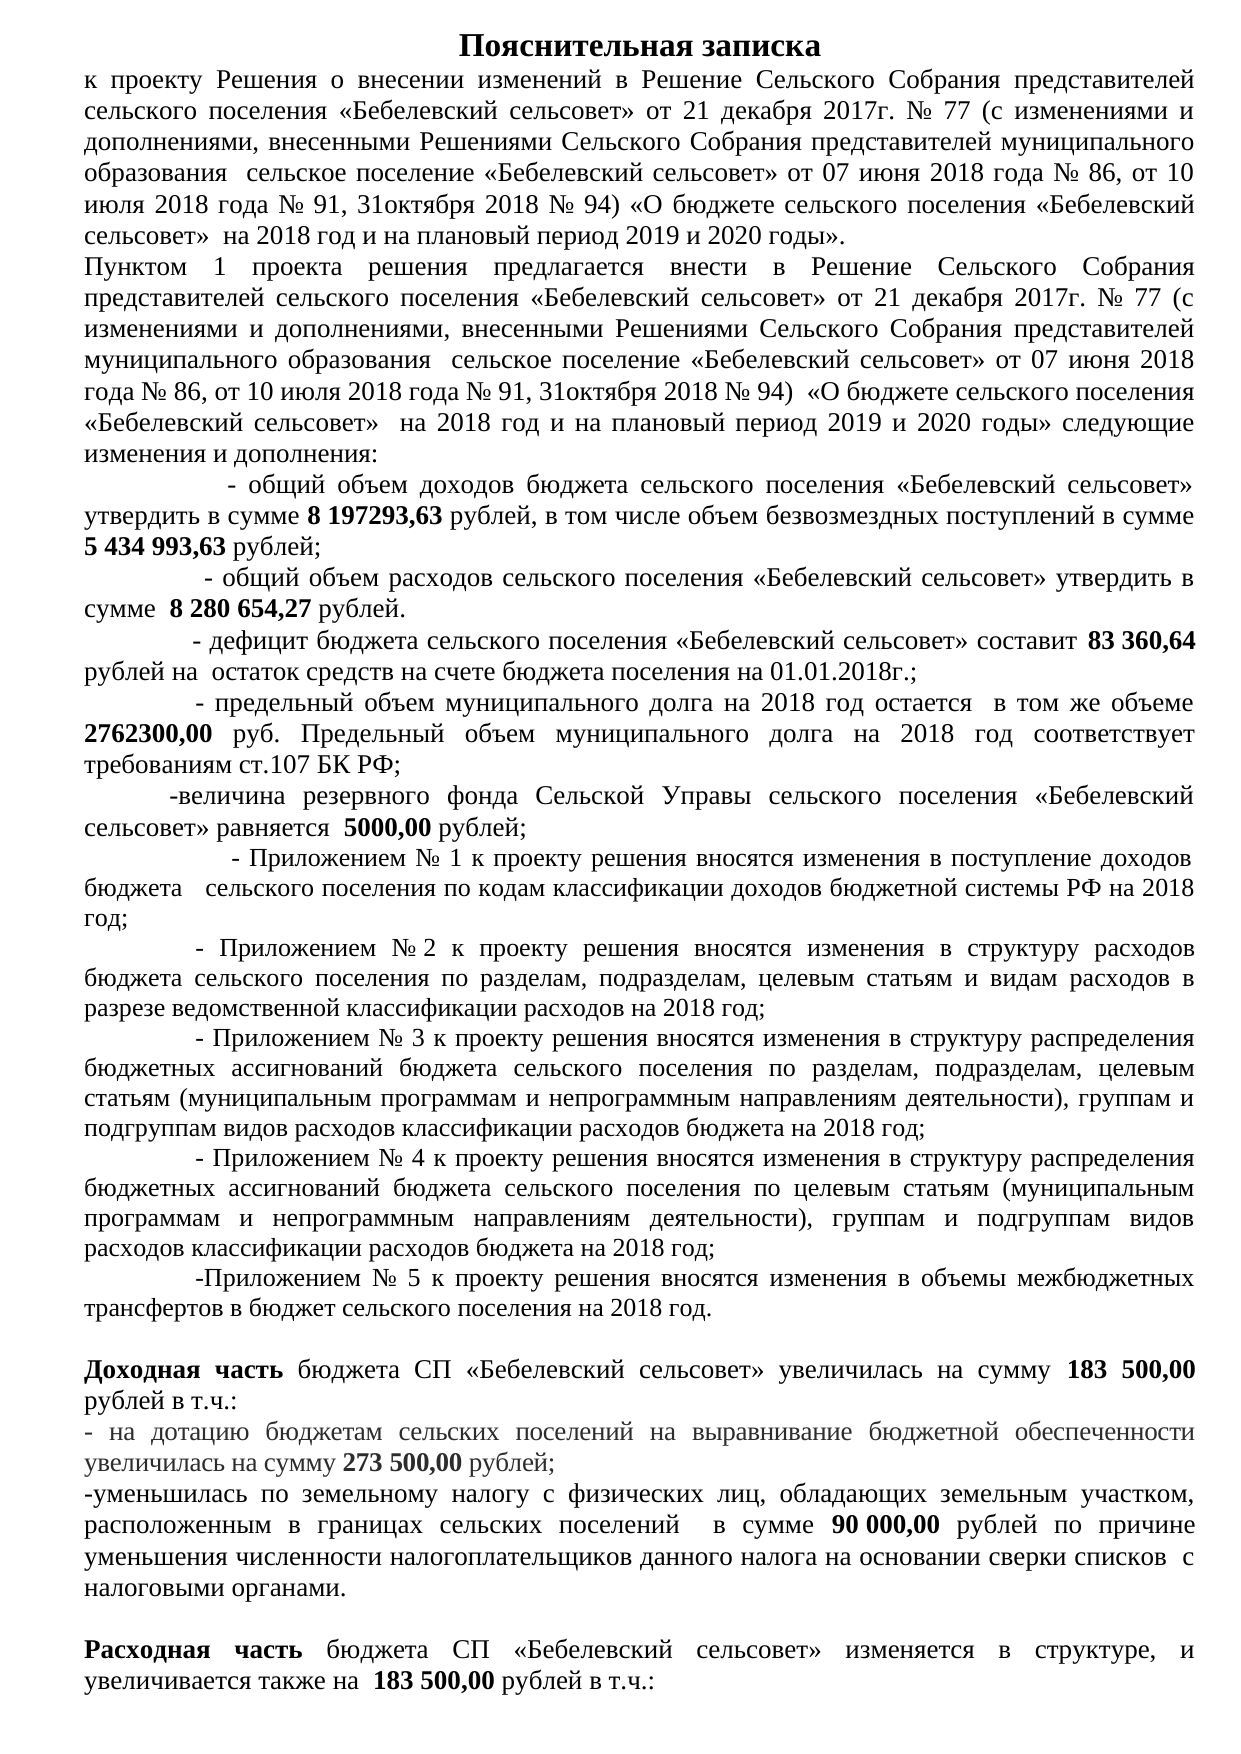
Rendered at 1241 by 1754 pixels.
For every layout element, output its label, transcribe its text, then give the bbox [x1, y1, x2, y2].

text - дефицит бюджета сельского поселения «Бебелевский сельсовет» составит 83 360,64 рублей на остаток средств на счете бюджета поселения на 01.01.2018г.; [84, 624, 1196, 686]
text -Приложением № 5 к проекту решения вносятся изменения в объемы межбюджетных трансфертов в бюджет сельского поселения на 2018 год. [84, 1262, 1196, 1322]
text - общий объем доходов бюджета сельского поселения «Бебелевский сельсовет» утвердить в сумме 8 197293,63 рублей, в том числе объем безвозмездных поступлений в сумме 5 434 993,63 рублей; [84, 468, 1196, 561]
text -величина резервного фонда Сельской Управы сельского поселения «Бебелевский сельсовет» равняется 5000,00 рублей; [84, 779, 1196, 842]
text Пунктом 1 проекта решения предлагается внести в Решение Сельского Собрания представителей сельского поселения «Бебелевский сельсовет» от 21 декабря 2017г. № 77 (с изменениями и дополнениями, внесенными Решениями Сельского Собрания представителей муниципального образования сельское поселение «Бебелевский сельсовет» от 07 июня 2018 года № 86, от 10 июля 2018 года № 91, 31октября 2018 № 94) «О бюджете сельского поселения «Бебелевский сельсовет» на 2018 год и на плановый период 2019 и 2020 годы» следующие изменения и дополнения: [84, 250, 1196, 468]
text - предельный объем муниципального долга на 2018 год остается в том же объеме 2762300,00 руб. Предельный объем муниципального долга на 2018 год соответствует требованиям ст.107 БК РФ; [84, 686, 1196, 779]
text Пояснительная записка [84, 25, 1196, 63]
text - Приложением № 4 к проекту решения вносятся изменения в структуру распределения бюджетных ассигнований бюджета сельского поселения по целевым статьям (муниципальным программам и непрограммным направлениям деятельности), группам и подгруппам видов расходов классификации расходов бюджета на 2018 год; [84, 1142, 1196, 1262]
text - на дотацию бюджетам сельских поселений на выравнивание бюджетной обеспеченности увеличилась на сумму 273 500,00 рублей; [84, 1415, 1196, 1477]
text - общий объем расходов сельского поселения «Бебелевский сельсовет» утвердить в сумме 8 280 654,27 рублей. [84, 561, 1196, 624]
text Доходная часть бюджета СП «Бебелевский сельсовет» увеличилась на сумму 183 500,00 рублей в т.ч.: [84, 1353, 1196, 1415]
text Расходная часть бюджета СП «Бебелевский сельсовет» изменяется в структуре, и увеличивается также на 183 500,00 рублей в т.ч.: [84, 1633, 1196, 1696]
text - Приложением № 3 к проекту решения вносятся изменения в структуру распределения бюджетных ассигнований бюджета сельского поселения по разделам, подразделам, целевым статьям (муниципальным программам и непрограммным направлениям деятельности), группам и подгруппам видов расходов классификации расходов бюджета на 2018 год; [84, 1022, 1196, 1142]
text к проекту Решения о внесении изменений в Решение Сельского Собрания представителей сельского поселения «Бебелевский сельсовет» от 21 декабря 2017г. № 77 (с изменениями и дополнениями, внесенными Решениями Сельского Собрания представителей муниципального образования сельское поселение «Бебелевский сельсовет» от 07 июня 2018 года № 86, от 10 июля 2018 года № 91, 31октября 2018 № 94) «О бюджете сельского поселения «Бебелевский сельсовет» на 2018 год и на плановый период 2019 и 2020 годы». [84, 63, 1196, 250]
text - Приложением № 1 к проекту решения вносятся изменения в поступление доходов бюджета сельского поселения по кодам классификации доходов бюджетной системы РФ на 2018 год; [84, 842, 1196, 932]
text -уменьшилась по земельному налогу с физических лиц, обладающих земельным участком, расположенным в границах сельских поселений в сумме 90 000,00 рублей по причине уменьшения численности налогоплательщиков данного налога на основании сверки списков с налоговыми органами. [84, 1477, 1196, 1602]
text - Приложением № 2 к проекту решения вносятся изменения в структуру расходов бюджета сельского поселения по разделам, подразделам, целевым статьям и видам расходов в разрезе ведомственной классификации расходов на 2018 год; [84, 932, 1196, 1022]
